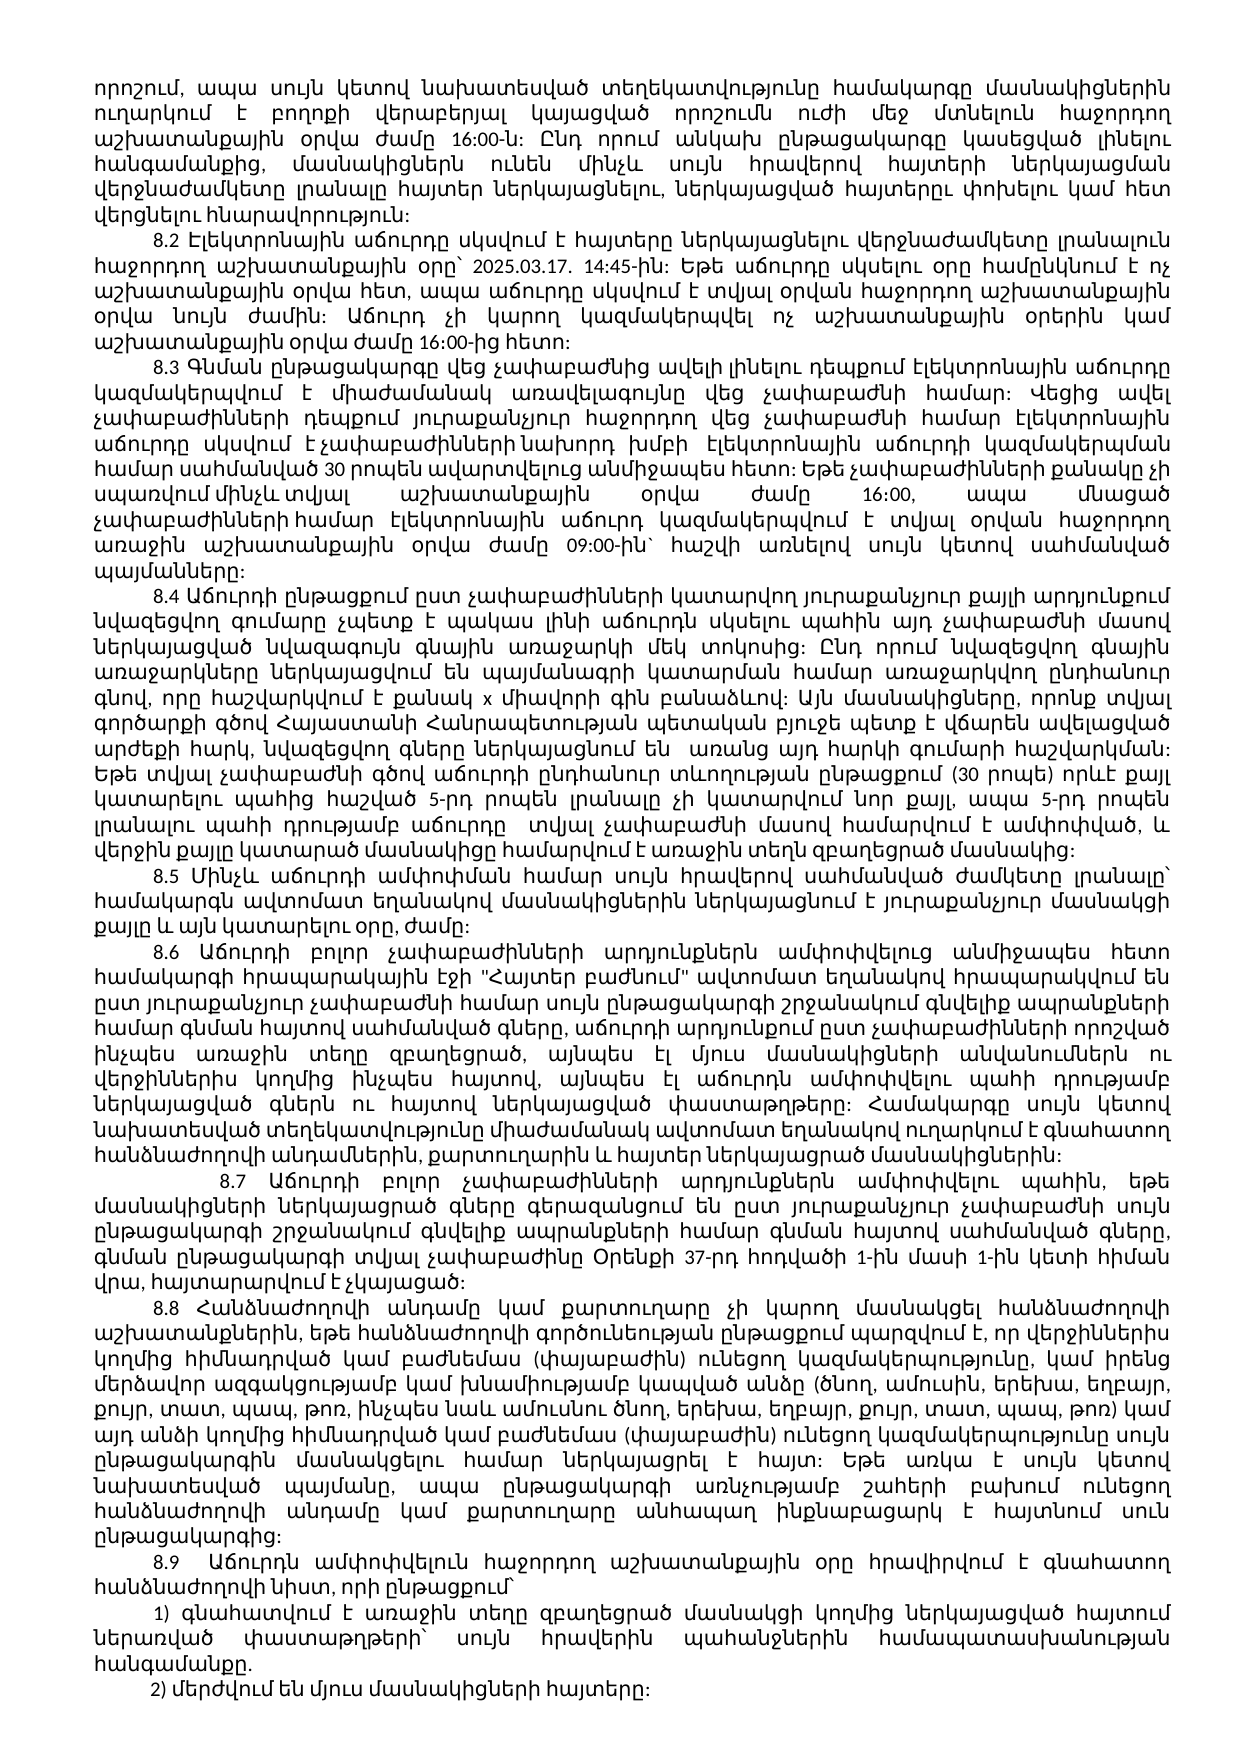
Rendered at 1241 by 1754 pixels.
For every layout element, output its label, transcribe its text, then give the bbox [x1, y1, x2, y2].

text 8.6 Աճուրդի բոլոր չափաբաժինների արդյունքներն ամփոփվելուց անմիջապես հետո համակարգի հրապարակային էջի "Հայտեր բաժնում" ավտոմատ եղանակով հրապարակվում են ըստ յուրաքանչյուր չափաբաժնի համար սույն ընթացակարգի շրջանակում գնվելիք ապրանքների համար գնման հայտով սահմանված գները, աճուրդի արդյունքում ըստ չափաբաժինների որոշված ինչպես առաջին տեղը զբաղեցրած, այնպես էլ մյուս մասնակիցների անվանումներն ու վերջիններիս կողմից ինչպես հայտով, այնպես էլ աճուրդն ամփոփվելու պահի դրությամբ ներկայացված գներն ու հայտով ներկայացված փաստաթղթերը: Համակարգը սույն կետով նախատեսված տեղեկատվությունը միաժամանակ ավտոմատ եղանակով ուղարկում է գնահատող հանձնաժողովի անդամներին, քարտուղարին և հայտեր ներկայացրած մասնակիցներին: [94, 939, 1171, 1168]
text 8.4 Աճուրդի ընթացքում ըստ չափաբաժինների կատարվող յուրաքանչյուր քայլի արդյունքում նվազեցվող գումարը չպետք է պակաս լինի աճուրդն սկսելու պահին այդ չափաբաժնի մասով ներկայացված նվազագույն գնային առաջարկի մեկ տոկոսից: Ընդ որում նվազեցվող գնային առաջարկները ներկայացվում են պայմանագրի կատարման համար առաջարկվող ընդհանուր գնով, որը հաշվարկվում է քանակ x միավորի գին բանաձևով: Այն մասնակիցները, որոնք տվյալ գործարքի գծով Հայաստանի Հանրապետության պետական բյուջե պետք է վճարեն ավելացված արժեքի հարկ, նվազեցվող գները ներկայացնում են առանց այդ հարկի գումարի հաշվարկման: Եթե տվյալ չափաբաժնի գծով աճուրդի ընդհանուր տևողության ընթացքում (30 րոպե) որևէ քայլ կատարելու պահից հաշված 5-րդ րոպեն լրանալը չի կատարվում նոր քայլ, ապա 5-րդ րոպեն լրանալու պահի դրությամբ աճուրդը տվյալ չափաբաժնի մասով համարվում է ամփոփված, և վերջին քայլը կատարած մասնակիցը համարվում է առաջին տեղն զբաղեցրած մասնակից: [94, 583, 1171, 863]
text 8.5 Մինչև աճուրդի ամփոփման համար սույն հրավերով սահմանված ժամկետը լրանալը՝ համակարգն ավտոմատ եղանակով մասնակիցներին ներկայացնում է յուրաքանչյուր մասնակցի քայլը և այն կատարելու օրը, ժամը: [94, 863, 1171, 939]
text 8.7 Աճուրդի բոլոր չափաբաժինների արդյունքներն ամփոփվելու պահին, եթե մասնակիցների ներկայացրած գները գերազանցում են ըստ յուրաքանչյուր չափաբաժնի սույն ընթացակարգի շրջանակում գնվելիք ապրանքների համար գնման հայտով սահմանված գները, գնման ընթացակարգի տվյալ չափաբաժինը Օրենքի 37-րդ հոդվածի 1-ին մասի 1-ին կետի հիման վրա, հայտարարվում է չկայացած: [94, 1168, 1171, 1295]
text 1) գնահատվում է առաջին տեղը զբաղեցրած մասնակցի կողմից ներկայացված հայտում ներառված փաստաթղթերի՝ սույն հրավերին պահանջներին համապատասխանության հանգամանքը. [94, 1600, 1171, 1676]
text 8.8 Հանձնաժողովի անդամը կամ քարտուղարը չի կարող մասնակցել հանձնաժողովի աշխատանքներին, եթե հանձնաժողովի գործունեության ընթացքում պարզվում է, որ վերջիններիս կողմից հիմնադրված կամ բաժնեմաս (փայաբաժին) ունեցող կազմակերպությունը, կամ իրենց մերձավոր ազգակցությամբ կամ խնամիությամբ կապված անձը (ծնող, ամուսին, երեխա, եղբայր, քույր, տատ, պապ, թոռ, ինչպես նաև ամուսնու ծնող, երեխա, եղբայր, քույր, տատ, պապ, թոռ) կամ այդ անձի կողմից հիմնադրված կամ բաժնեմաս (փայաբաժին) ունեցող կազմակերպությունը սույն ընթացակարգին մասնակցելու համար ներկայացրել է հայտ: Եթե առկա է սույն կետով նախատեսված պայմանը, ապա ընթացակարգի առնչությամբ շահերի բախում ունեցող հանձնաժողովի անդամը կամ քարտուղարը անհապաղ ինքնաբացարկ է հայտնում սուն ընթացակարգից: [94, 1295, 1171, 1549]
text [94, 75, 1171, 227]
text 8.2 Էլեկտրոնային աճուրդը սկսվում է հայտերը ներկայացնելու վերջնաժամկետը լրանալուն հաջորդող աշխատանքային օրը՝ 2025.03.17. 14:45 -ին: Եթե աճուրդը սկսելու օրը համընկնում է ոչ աշխատանքային օրվա հետ, ապա աճուրդը սկսվում է տվյալ օրվան հաջորդող աշխատանքային օրվա նույն ժամին: Աճուրդ չի կարող կազմակերպվել ոչ աշխատանքային օրերին կամ աշխատանքային օրվա ժամը 16։00-ից հետո: [94, 227, 1171, 354]
text 8.9 Աճուրդն ամփոփվելուն հաջորդող աշխատանքային օրը հրավիրվում է գնահատող հանձնաժողովի նիստ, որի ընթացքում՝ [94, 1549, 1171, 1600]
text 8.3 Գնման ընթացակարգը վեց չափաբաժնից ավելի լինելու դեպքում էլեկտրոնային աճուրդը կազմակերպվում է միաժամանակ առավելագույնը վեց չափաբաժնի համար: Վեցից ավել չափաբաժինների դեպքում յուրաքանչյուր հաջորդող վեց չափաբաժնի համար էլեկտրոնային աճուրդը սկսվում է չափաբաժինների նախորդ խմբի էլեկտրոնային աճուրդի կազմակերպման համար սահմանված 30 րոպեն ավարտվելուց անմիջապես հետո: Եթե չափաբաժինների քանակը չի սպառվում մինչև տվյալ աշխատանքային օրվա ժամը 16։00, ապա մնացած չափաբաժինների համար էլեկտրոնային աճուրդ կազմակերպվում է տվյալ օրվան հաջորդող առաջին աշխատանքային օրվա ժամը 09:00-ին` հաշվի առնելով սույն կետով սահմանված պայմանները: [94, 354, 1171, 583]
text 2) մերժվում են մյուս մասնակիցների հայտերը: [94, 1676, 1171, 1702]
